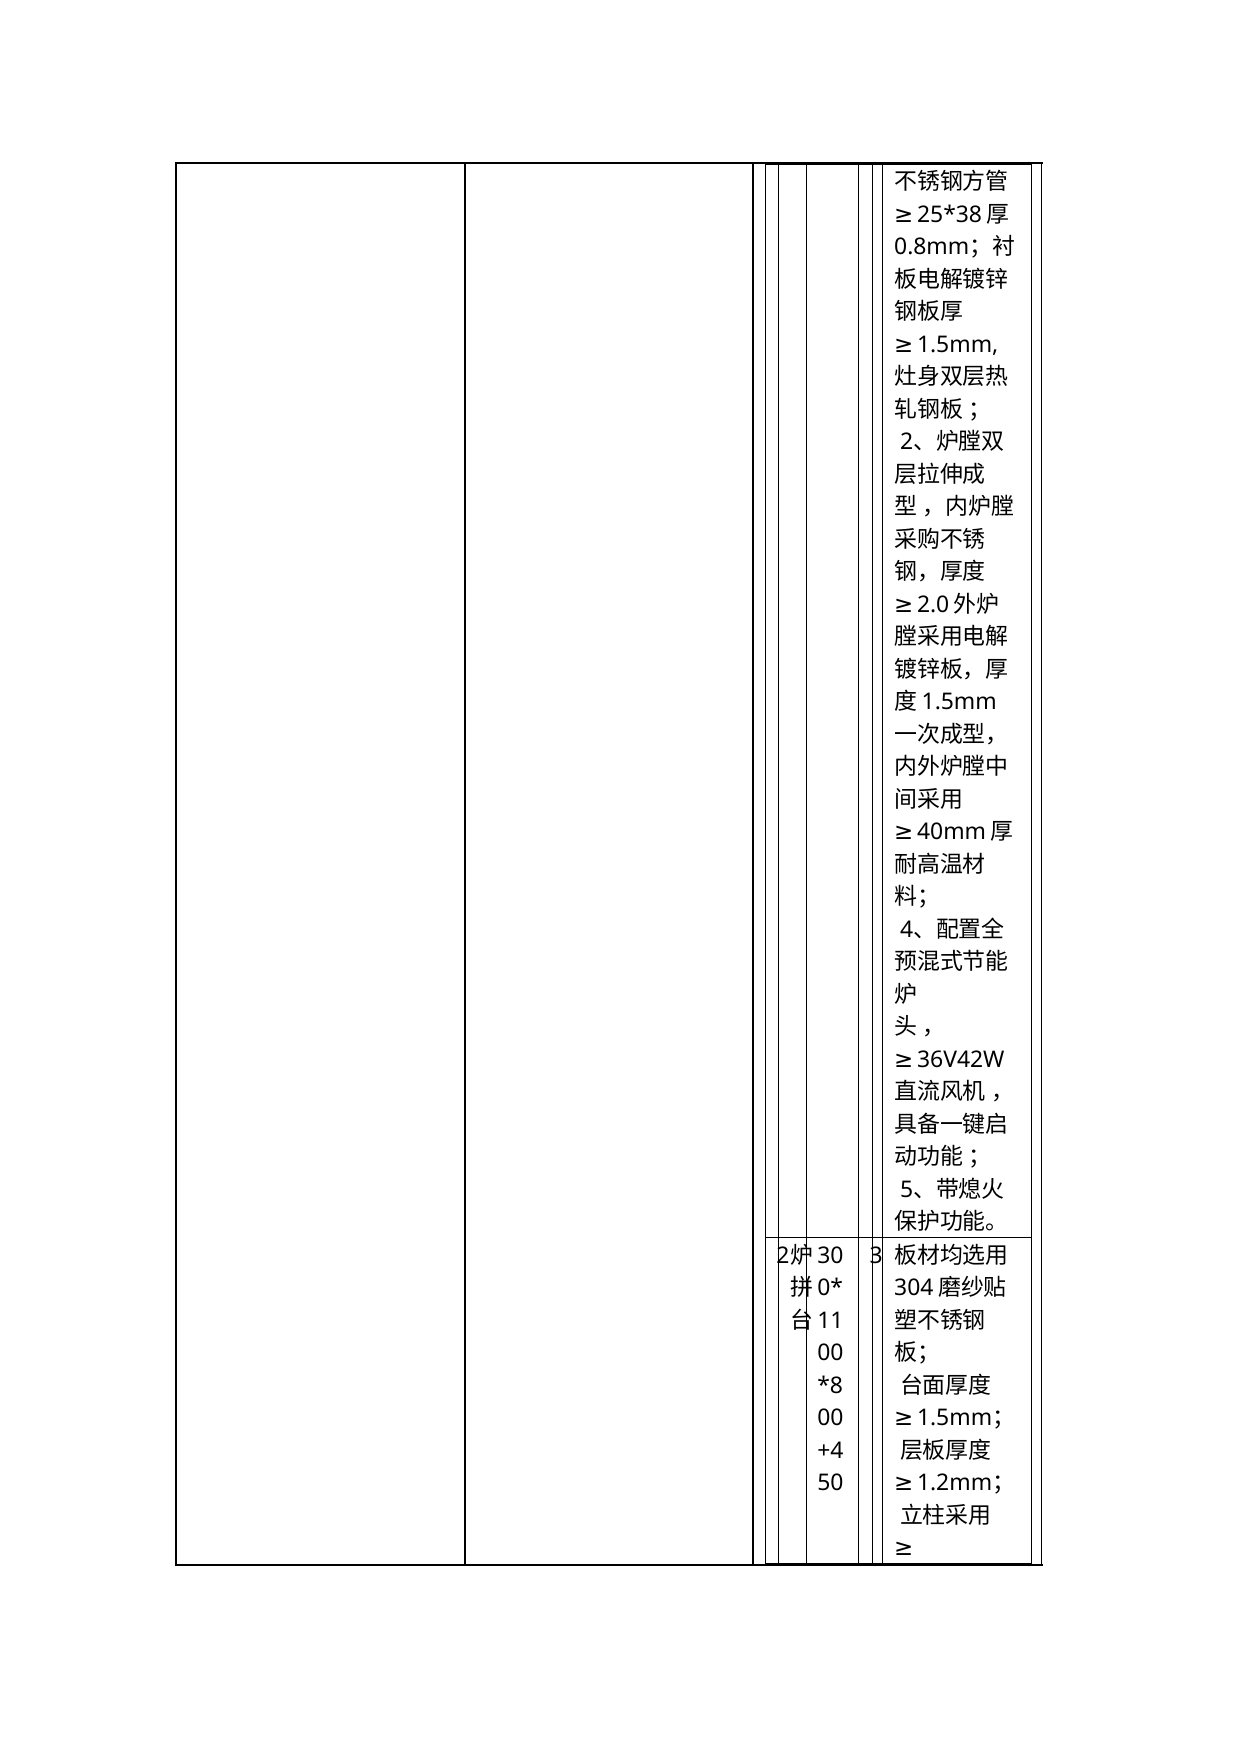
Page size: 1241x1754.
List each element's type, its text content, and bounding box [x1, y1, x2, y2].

table_cell [883, 1238, 1031, 1563]
table_cell [873, 1238, 882, 1563]
table_cell [1032, 164, 1041, 1564]
table_cell [859, 1238, 872, 1563]
table_cell [766, 1238, 778, 1563]
table_cell [859, 165, 872, 1237]
table_cell [766, 165, 778, 1237]
table_cell [779, 165, 806, 1237]
table_cell [754, 164, 765, 1564]
table_cell [883, 165, 1031, 1237]
table_cell [807, 1238, 858, 1563]
table_cell 1 [177, 164, 464, 1564]
table_cell ▲ [466, 164, 752, 1564]
table_cell [807, 165, 858, 1237]
table_cell [873, 165, 882, 1237]
table_cell [779, 1238, 806, 1563]
